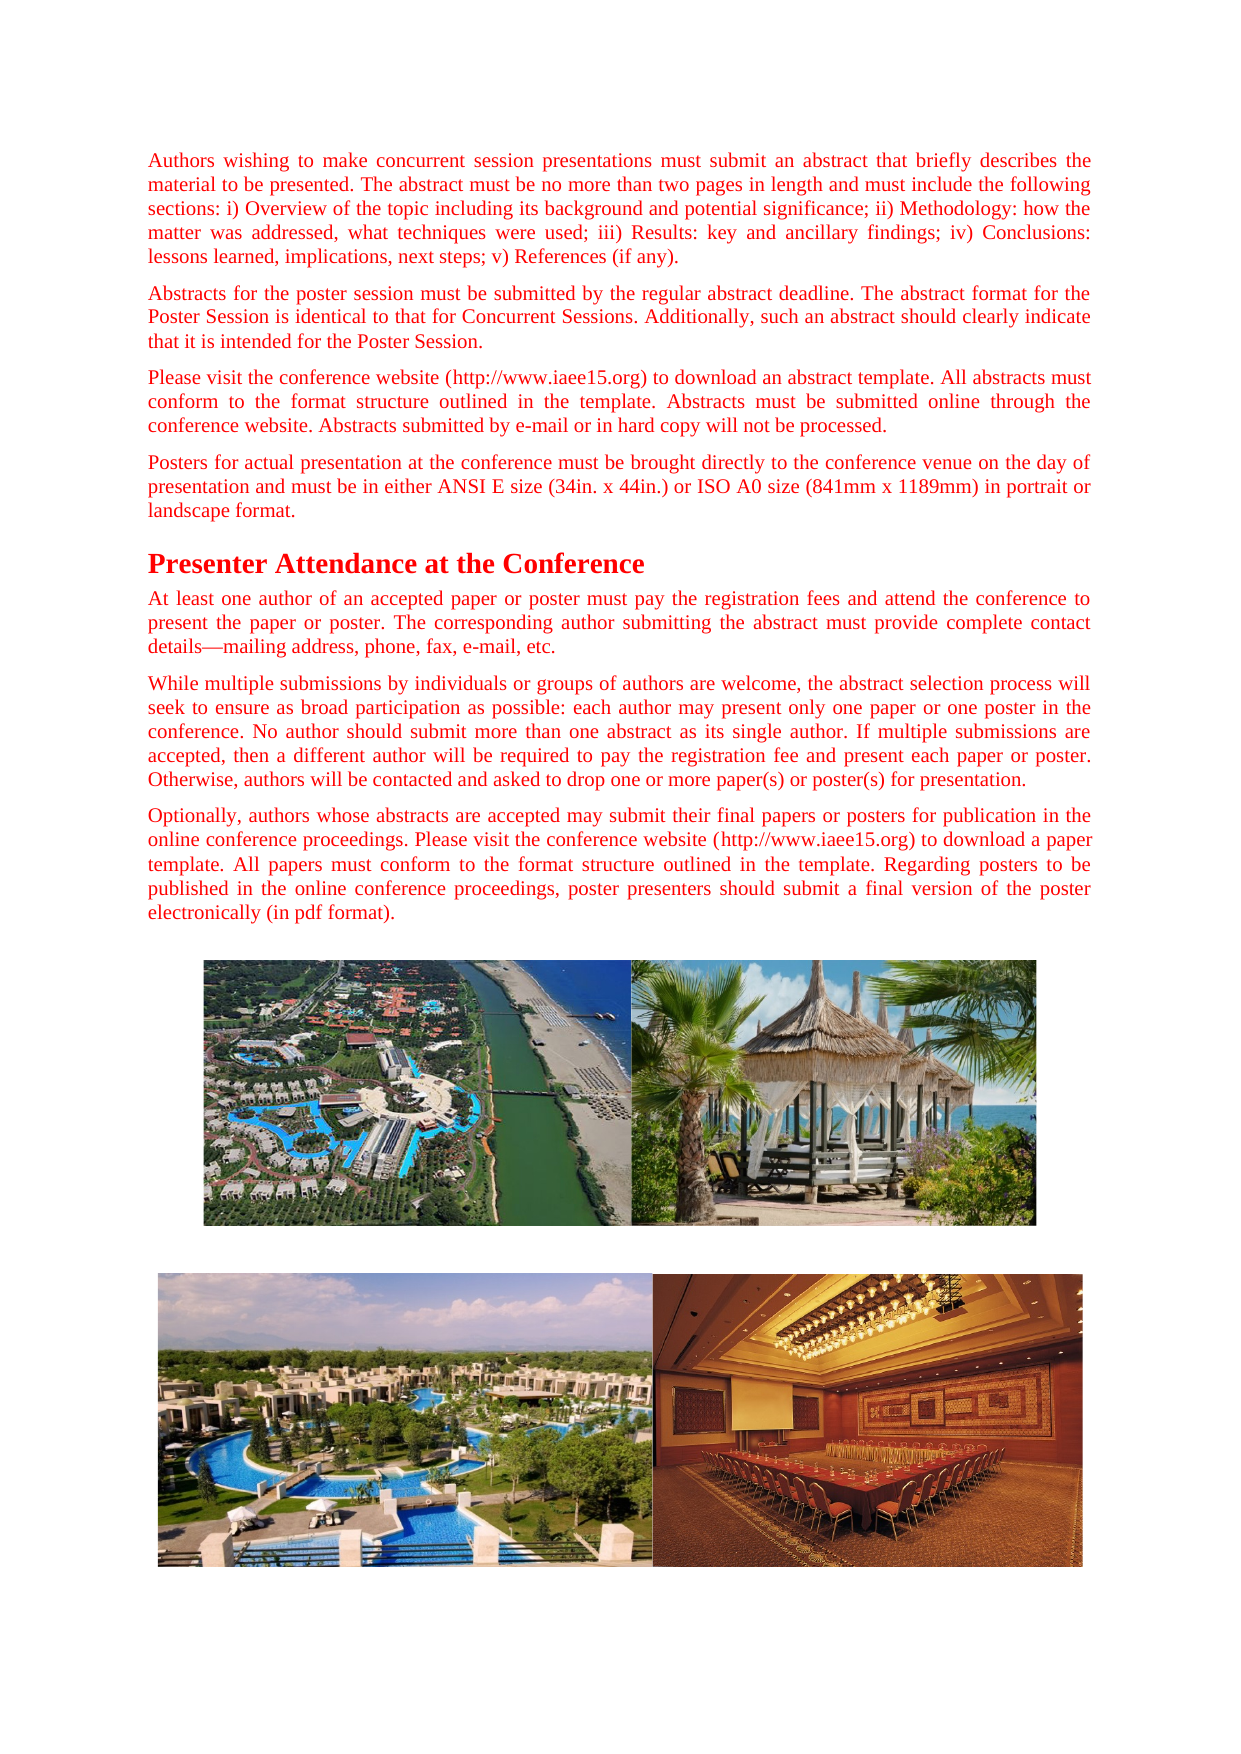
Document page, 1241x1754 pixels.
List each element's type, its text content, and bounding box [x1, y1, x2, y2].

picture [157, 1273, 1083, 1567]
picture [203, 960, 1037, 1226]
text Posters for actual presentation at the conference must be brought directly to the conference venue on the day of presentation and must be in either ANSI E size (34in. x 44in.) or ISO A0 size (841mm x 1189mm) in portrait or landscape format. [148, 450, 1093, 522]
text Abstracts for the poster session must be submitted by the regular abstract deadline. The abstract format for the Poster Session is identical to that for Concurrent Sessions. Additionally, such an abstract should clearly indicate that it is intended for the Poster Session. [148, 280, 1093, 353]
text Authors wishing to make concurrent session presentations must submit an abstract that briefly describes the material to be presented. The abstract must be no more than two pages in length and must include the following sections: i) Overview of the topic including its background and potential significance; ii) Methodology: how the matter was addressed, what techniques were used; iii) Results: key and ancillary findings; iv) Conclusions: lessons learned, implications, next steps; v) References (if any). [148, 148, 1093, 268]
text Please visit the conference website (http://www.iaee15.org) to download an abstract template. All abstracts must conform to the format structure outlined in the template. Abstracts must be submitted online through the conference website. Abstracts submitted by e-mail or in hard copy will not be processed. [148, 365, 1093, 437]
text While multiple submissions by individuals or groups of authors are welcome, the abstract selection process will seek to ensure as broad participation as possible: each author may present only one paper or one poster in the conference. No author should submit more than one abstract as its single author. If multiple submissions are accepted, then a different author will be required to pay the registration fee and present each paper or poster. Otherwise, authors will be contacted and asked to drop one or more paper(s) or poster(s) for presentation. [148, 671, 1093, 791]
text At least one author of an accepted paper or poster must pay the registration fees and attend the conference to present the paper or poster. The corresponding author submitting the abstract must provide complete contact details—mailing address, phone, fax, e-mail, etc. [148, 586, 1093, 658]
text Presenter Attendance at the Conference [148, 546, 1093, 579]
text Optionally, authors whose abstracts are accepted may submit their final papers or posters for publication in the online conference proceedings. Please visit the conference website (http://www.iaee15.org) to download a paper template. All papers must conform to the format structure outlined in the template. Regarding posters to be published in the online conference proceedings, poster presenters should submit a final version of the poster electronically (in pdf format). [148, 803, 1093, 924]
